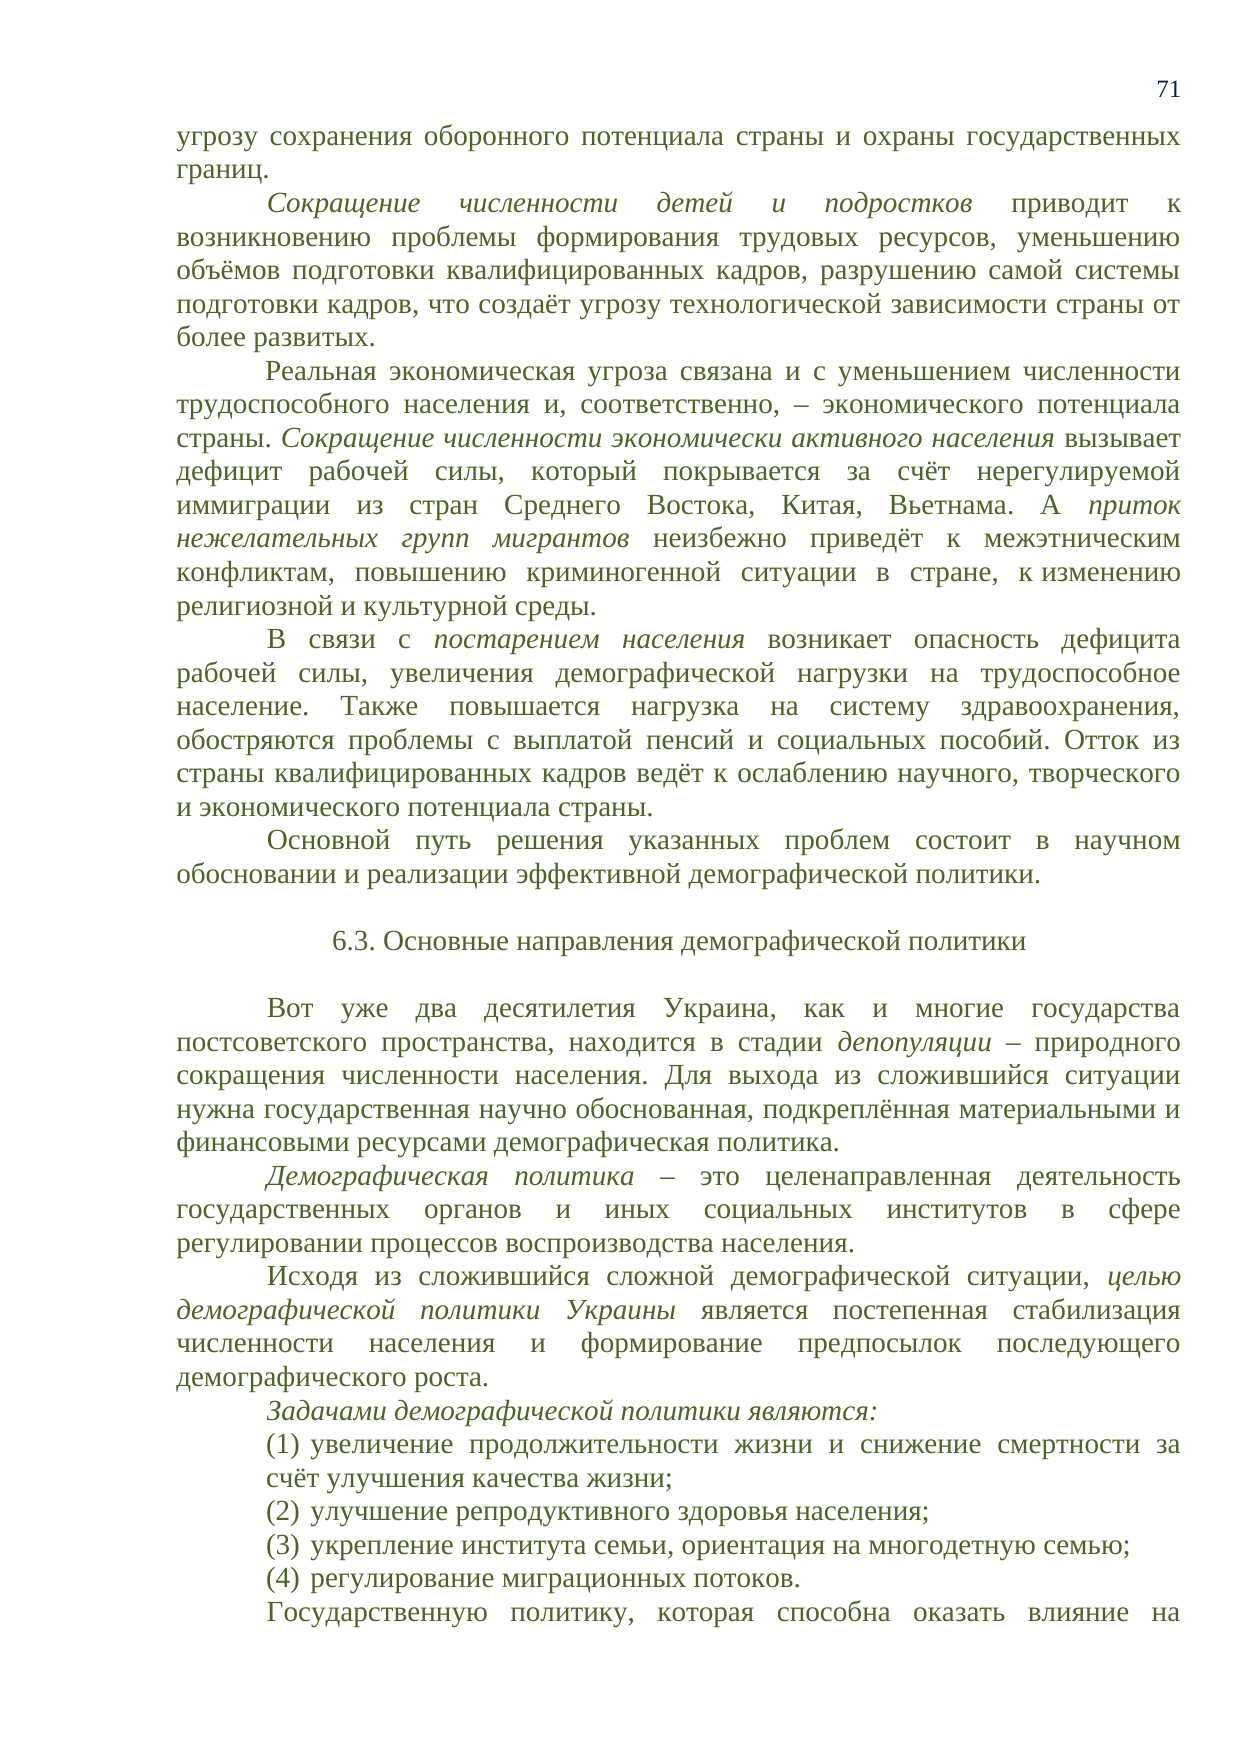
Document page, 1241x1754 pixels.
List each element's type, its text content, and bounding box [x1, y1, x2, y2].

list увеличение продолжительности жизни и снижение смертности за счёт улучшения качества жизни; [266, 1426, 1181, 1493]
text Исходя из сложившийся сложной демографической ситуации, целью демографической политики Украины является постепенная стабилизация численности населения и формирование предпосылок последующего демографического роста. [176, 1258, 1181, 1393]
text Демографическая политика – это целенаправленная деятельность государственных органов и иных социальных институтов в сфере регулировании процессов воспроизводства населения. [176, 1158, 1181, 1258]
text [176, 118, 1181, 185]
text Сокращение численности детей и подростков приводит к возникновению проблемы формирования трудовых ресурсов, уменьшению объёмов подготовки квалифицированных кадров, разрушению самой системы подготовки кадров, что создаёт угрозу технологической зависимости страны от более развитых. [176, 185, 1181, 353]
text В связи с постарением населения возникает опасность дефицита рабочей силы, увеличения демографической нагрузки на трудоспособное население. Также повышается нагрузка на систему здравоохранения, обостряются проблемы с выплатой пенсий и социальных пособий. Отток из страны квалифицированных кадров ведёт к ослаблению научного, творческого и экономического потенциала страны. [176, 621, 1181, 822]
list улучшение репродуктивного здоровья населения; [266, 1493, 1181, 1527]
text Основной путь решения указанных проблем состоит в научном обосновании и реализации эффективной демографической политики. [176, 822, 1181, 889]
text Реальная экономическая угроза связана и с уменьшением численности трудоспособного населения и, соответственно, – экономического потенциала страны. Сокращение численности экономически активного населения вызывает дефицит рабочей силы, который покрывается за счёт нерегулируемой иммиграции из стран Среднего Востока, Китая, Вьетнама. А приток нежелательных групп мигрантов неизбежно приведёт к межэтническим конфликтам, повышению криминогенной ситуации в стране, к изменению религиозной и культурной среды. [176, 353, 1181, 621]
list укрепление института семьи, ориентация на многодетную семью; [266, 1527, 1181, 1560]
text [176, 1594, 1181, 1627]
text Вот уже два десятилетия Украина, как и многие государства постсоветского пространства, находится в стадии депопуляции – природного сокращения численности населения. Для выхода из сложившийся ситуации нужна государственная научно обоснованная, подкреплённая материальными и финансовыми ресурсами демографическая политика. [176, 990, 1181, 1158]
list регулирование миграционных потоков. [266, 1560, 1181, 1594]
text Задачами демографической политики являются: [176, 1393, 1181, 1426]
subtitle 6.3. Основные направления демографической политики [177, 923, 1181, 957]
